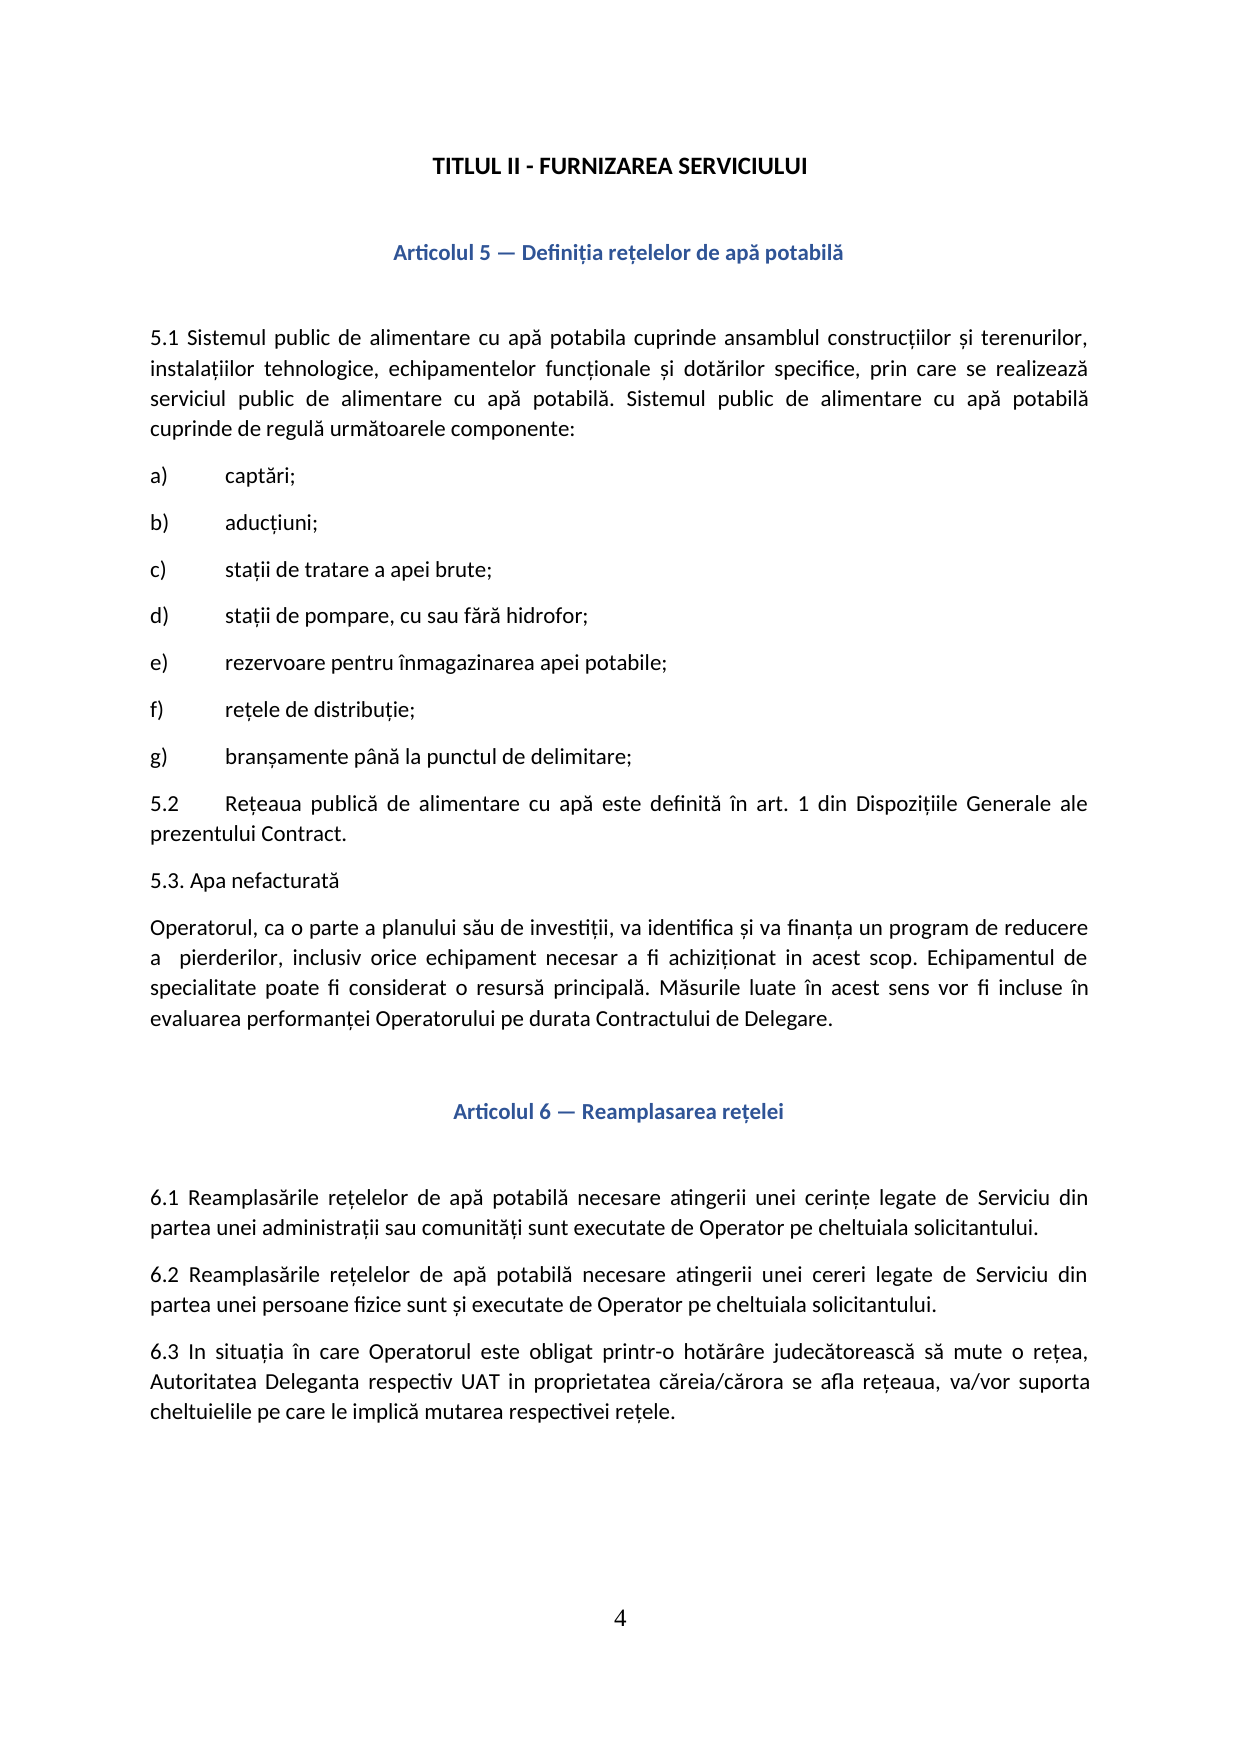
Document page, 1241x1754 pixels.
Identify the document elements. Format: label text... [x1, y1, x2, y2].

text 6.2 Reamplasările rețelelor de apă potabilă necesare atingerii unei cereri legate de Serviciu din partea unei persoane fizice sunt și executate de Operator pe cheltuiala solicitantului. [150, 1260, 1090, 1318]
subtitle TITLUL II - FURNIZAREA SERVICIULUI [150, 150, 1090, 181]
text d) stații de pompare, cu sau fără hidrofor; [150, 602, 1090, 630]
text 6.1 Reamplasările rețelelor de apă potabilă necesare atingerii unei cerințe legate de Serviciu din partea unei administrații sau comunități sunt executate de Operator pe cheltuiala solicitantului. [150, 1183, 1090, 1241]
text f) rețele de distribuție; [150, 695, 1090, 723]
text a) captări; [150, 461, 1090, 489]
text c) stații de tratare a apei brute; [150, 555, 1090, 583]
text 6.3 In situația în care Operatorul este obligat printr-o hotărâre judecătorească să mute o rețea, Autoritatea Deleganta respectiv UAT in proprietatea căreia/cărora se afla rețeaua, va/vor suporta cheltuielile pe care le implică mutarea respectivei rețele. [150, 1337, 1090, 1426]
subtitle Articolul 5 — Definiția rețelelor de apă potabilă [150, 238, 1087, 266]
text g) branșamente până la punctul de delimitare; [150, 742, 1090, 770]
subtitle Articolul 6 — Reamplasarea rețelei [150, 1097, 1087, 1126]
text e) rezervoare pentru înmagazinarea apei potabile; [150, 648, 1090, 677]
text 5.1 Sistemul public de alimentare cu apă potabila cuprinde ansamblul construcțiilor și terenurilor, instalațiilor tehnologice, echipamentelor funcționale și dotărilor specifice, prin care se realizează serviciul public de alimentare cu apă potabilă. Sistemul public de alimentare cu apă potabilă cuprinde de regulă următoarele componente: [150, 323, 1090, 442]
text 5.2 Rețeaua publică de alimentare cu apă este definită în art. 1 din Dispozițiile Generale ale prezentului Contract. [150, 789, 1090, 847]
text 5.3. Apa nefacturată [150, 866, 1090, 894]
text b) aducțiuni; [150, 508, 1090, 536]
text Operatorul, ca o parte a planului său de investiții, va identifica și va finanța un program de reducere a pierderilor, inclusiv orice echipament necesar a fi achiziționat in acest scop. Echipamentul de specialitate poate fi considerat o resursă principală. Măsurile luate în acest sens vor fi incluse în evaluarea performanței Operatorului pe durata Contractului de Delegare. [150, 913, 1090, 1032]
